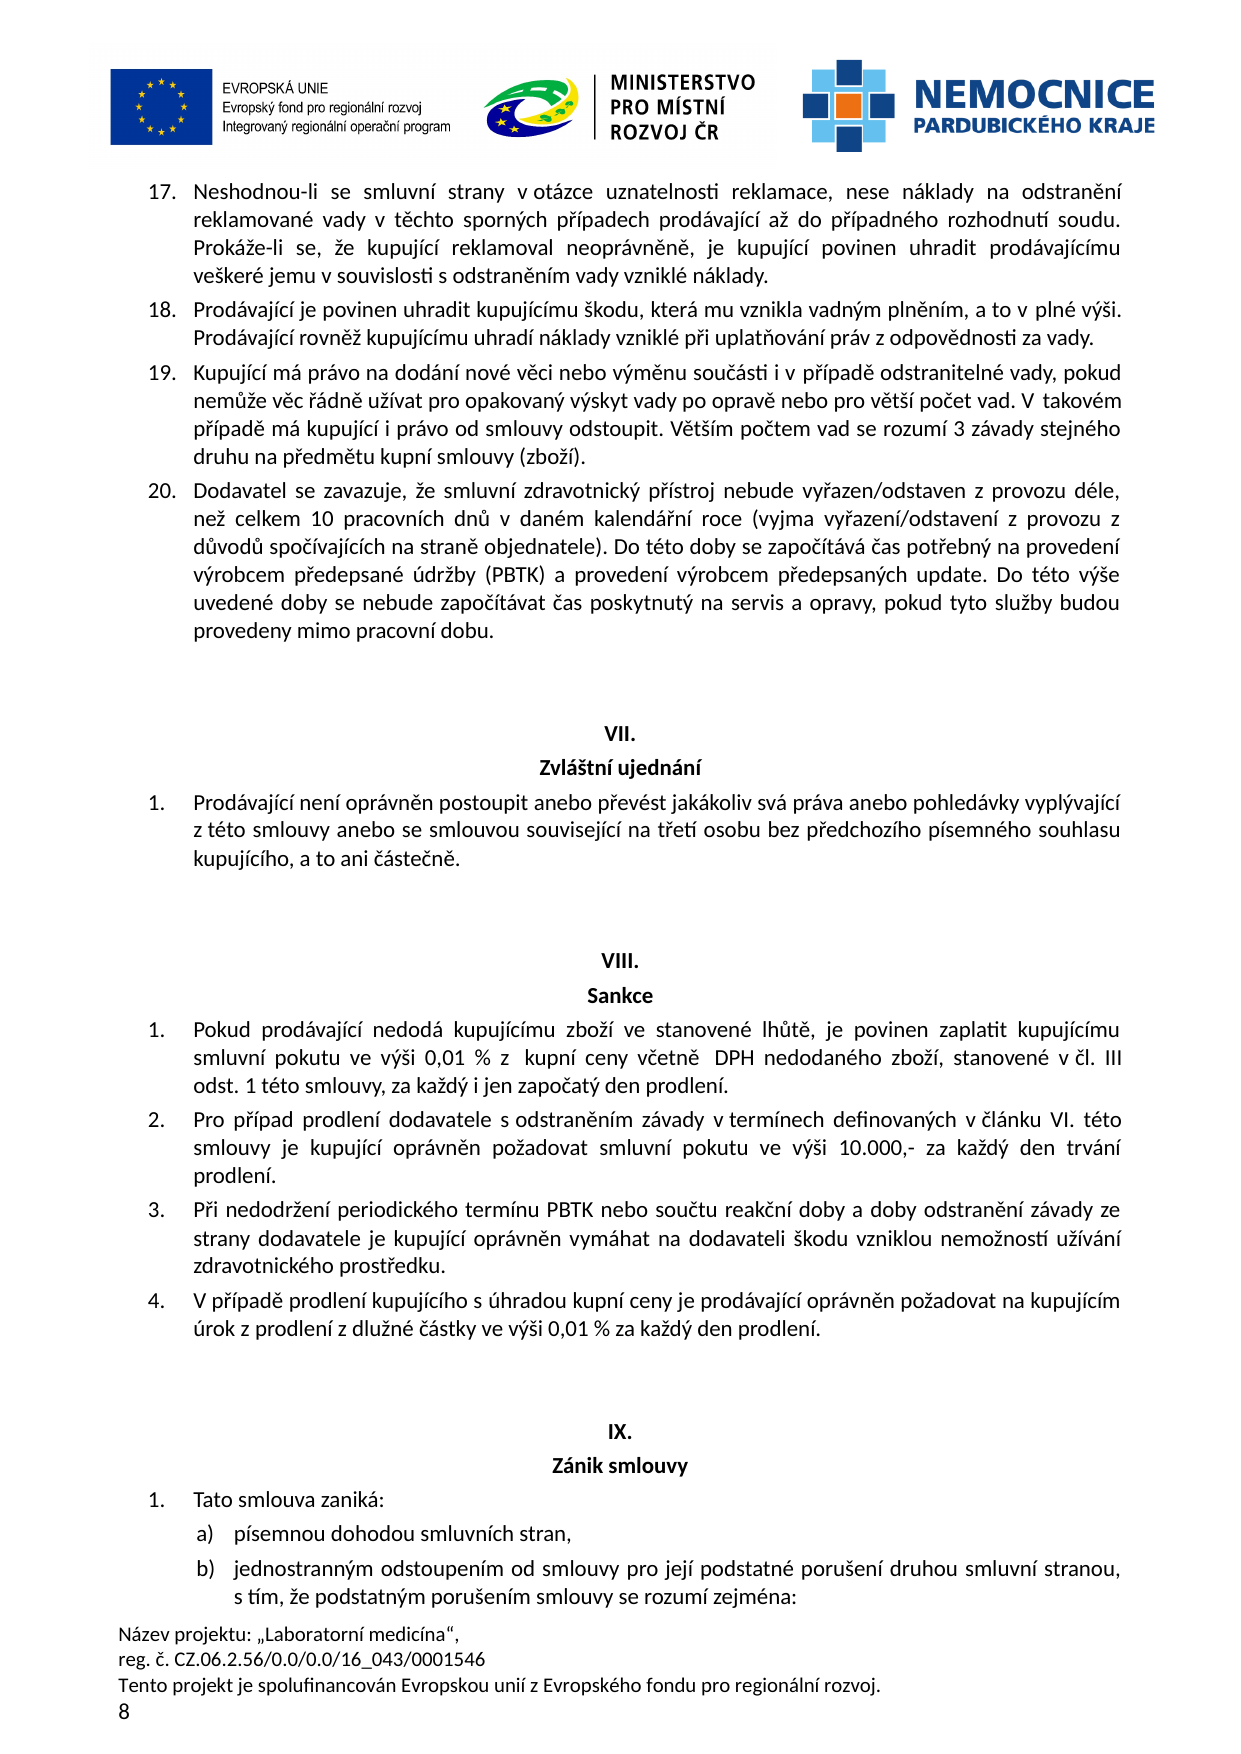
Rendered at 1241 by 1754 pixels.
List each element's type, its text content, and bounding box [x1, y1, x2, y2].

list Neshodnou-li se smluvní strany v otázce uznatelnosti reklamace, nese náklady na odstranění reklamované vady v těchto sporných případech prodávající až do případného rozhodnutí soudu. Prokáže-li se, že kupující reklamoval neoprávněně, je kupující povinen uhradit prodávajícímu veškeré jemu v souvislosti s odstraněním vady vzniklé náklady. [148, 177, 1122, 289]
list V případě prodlení kupujícího s úhradou kupní ceny je prodávající oprávněn požadovat na kupujícím úrok z prodlení z dlužné částky ve výši 0,01 % za každý den prodlení. [148, 1286, 1122, 1342]
list Prodávající není oprávněn postoupit anebo převést jakákoliv svá práva anebo pohledávky vyplývající z této smlouvy anebo se smlouvou související na třetí osobu bez předchozího písemného souhlasu kupujícího, a to ani částečně. [148, 788, 1122, 872]
list Tato smlouva zaniká: [148, 1485, 1122, 1513]
list Dodavatel se zavazuje, že smluvní zdravotnický přístroj nebude vyřazen/odstaven z provozu déle, než celkem 10 pracovních dnů v daném kalendářní roce (vyjma vyřazení/odstavení z provozu z důvodů spočívajících na straně objednatele). Do této doby se započítává čas potřebný na provedení výrobcem předepsané údržby (PBTK) a provedení výrobcem předepsaných update. Do této výše uvedené doby se nebude započítávat čas poskytnutý na servis a opravy, pokud tyto služby budou provedeny mimo pracovní dobu. [148, 476, 1122, 644]
list jednostranným odstoupením od smlouvy pro její podstatné porušení druhou smluvní stranou, s tím, že podstatným porušením smlouvy se rozumí zejména: [196, 1554, 1122, 1610]
picture [88, 43, 777, 170]
list Kupující má právo na dodání nové věci nebo výměnu součásti i v případě odstranitelné vady, pokud nemůže věc řádně užívat pro opakovaný výskyt vady po opravě nebo pro větší počet vad. V takovém případě má kupující i právo od smlouvy odstoupit. Větším počtem vad se rozumí 3 závady stejného druhu na předmětu kupní smlouvy (zboží). [148, 358, 1122, 470]
list Pokud prodávající nedodá kupujícímu zboží ve stanovené lhůtě, je povinen zaplatit kupujícímu smluvní pokutu ve výši 0,01 % z kupní ceny včetně DPH nedodaného zboží, stanovené v čl. III odst. 1 této smlouvy, za každý i jen započatý den prodlení. [148, 1015, 1122, 1099]
list písemnou dohodou smluvních stran, [196, 1519, 1122, 1548]
text Sankce [118, 981, 1122, 1009]
picture [801, 58, 1155, 153]
text Zvláštní ujednání [118, 753, 1122, 781]
list Pro případ prodlení dodavatele s odstraněním závady v termínech definovaných v článku VI. této smlouvy je kupující oprávněn požadovat smluvní pokutu ve výši 10.000,- za každý den trvání prodlení. [148, 1105, 1122, 1189]
list Prodávající je povinen uhradit kupujícímu škodu, která mu vznikla vadným plněním, a to v plné výši. Prodávající rovněž kupujícímu uhradí náklady vzniklé při uplatňování práv z odpovědnosti za vady. [148, 296, 1122, 352]
text IX. [118, 1417, 1122, 1445]
text VII. [118, 719, 1122, 747]
text Zánik smlouvy [118, 1451, 1122, 1479]
text VIII. [118, 946, 1122, 974]
list Při nedodržení periodického termínu PBTK nebo součtu reakční doby a doby odstranění závady ze strany dodavatele je kupující oprávněn vymáhat na dodavateli škodu vzniklou nemožností užívání zdravotnického prostředku. [148, 1196, 1122, 1280]
